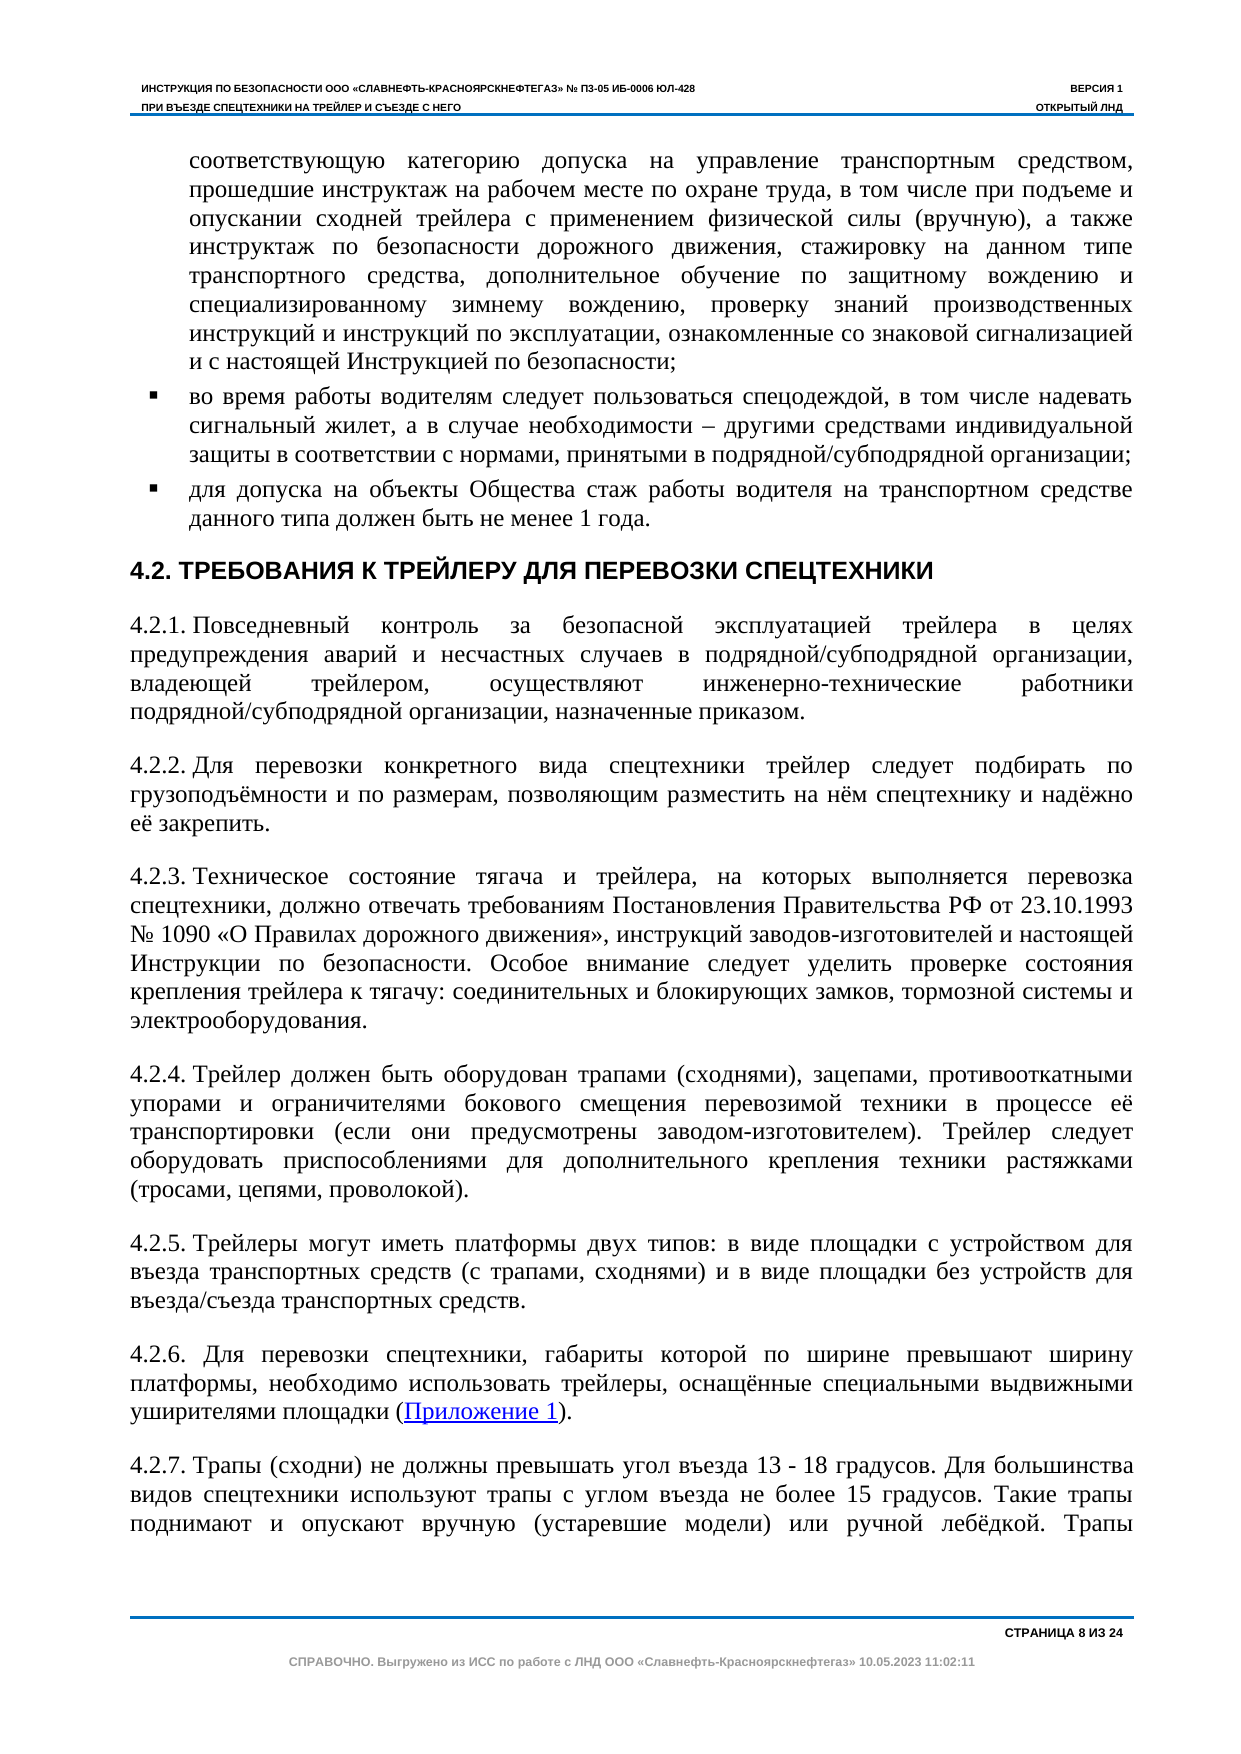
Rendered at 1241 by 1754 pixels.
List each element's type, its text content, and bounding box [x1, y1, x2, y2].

list для допуска на объекты Общества стаж работы водителя на транспортном средстве данного типа должен быть не менее 1 года. [148, 474, 1134, 531]
text 4.2.4. Трейлер должен быть оборудован трапами (сходнями), зацепами, противооткатными упорами и ограничителями бокового смещения перевозимой техники в процессе её транспортировки (если они предусмотрены заводом-изготовителем). Трейлер следует оборудовать приспособлениями для дополнительного крепления техники растяжками (тросами, цепями, проволокой). [130, 1059, 1134, 1203]
text 4.2.6. Для перевозки спецтехники, габариты которой по ширине превышают ширину платформы, необходимо использовать трейлеры, оснащённые специальными выдвижными уширителями площадки (Приложение 1). [130, 1339, 1134, 1425]
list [148, 145, 1134, 375]
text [130, 1450, 1134, 1536]
list во время работы водителям следует пользоваться спецодеждой, в том числе надевать сигнальный жилет, а в случае необходимости – другими средствами индивидуальной защиты в соответствии с нормами, принятыми в подрядной/субподрядной организации; [148, 381, 1134, 468]
text 4.2.5. Трейлеры могут иметь платформы двух типов: в виде площадки с устройством для въезда транспортных средств (с трапами, сходнями) и в виде площадки без устройств для въезда/съезда транспортных средств. [130, 1228, 1134, 1314]
text 4.2.3. Техническое состояние тягача и трейлера, на которых выполняется перевозка спецтехники, должно отвечать требованиям Постановления Правительства РФ от 23.10.1993 № 1090 «О Правилах дорожного движения», инструкций заводов-изготовителей и настоящей Инструкции по безопасности. Особое внимание следует уделить проверке состояния крепления трейлера к тягачу: соединительных и блокирующих замков, тормозной системы и электрооборудования. [130, 861, 1134, 1034]
text 4.2.2. Для перевозки конкретного вида спецтехники трейлер следует подбирать по грузоподъёмности и по размерам, позволяющим разместить на нём спецтехнику и надёжно её закрепить. [130, 750, 1134, 836]
subtitle 4.2. ТРЕБОВАНИЯ К ТРЕЙЛЕРУ ДЛЯ ПЕРЕВОЗКИ СПЕЦТЕХНИКИ [130, 556, 1134, 585]
text 4.2.1. Повседневный контроль за безопасной эксплуатацией трейлера в целях предупреждения аварий и несчастных случаев в подрядной/субподрядной организации, владеющей трейлером, осуществляют инженерно-технические работники подрядной/субподрядной организации, назначенные приказом. [130, 610, 1134, 725]
